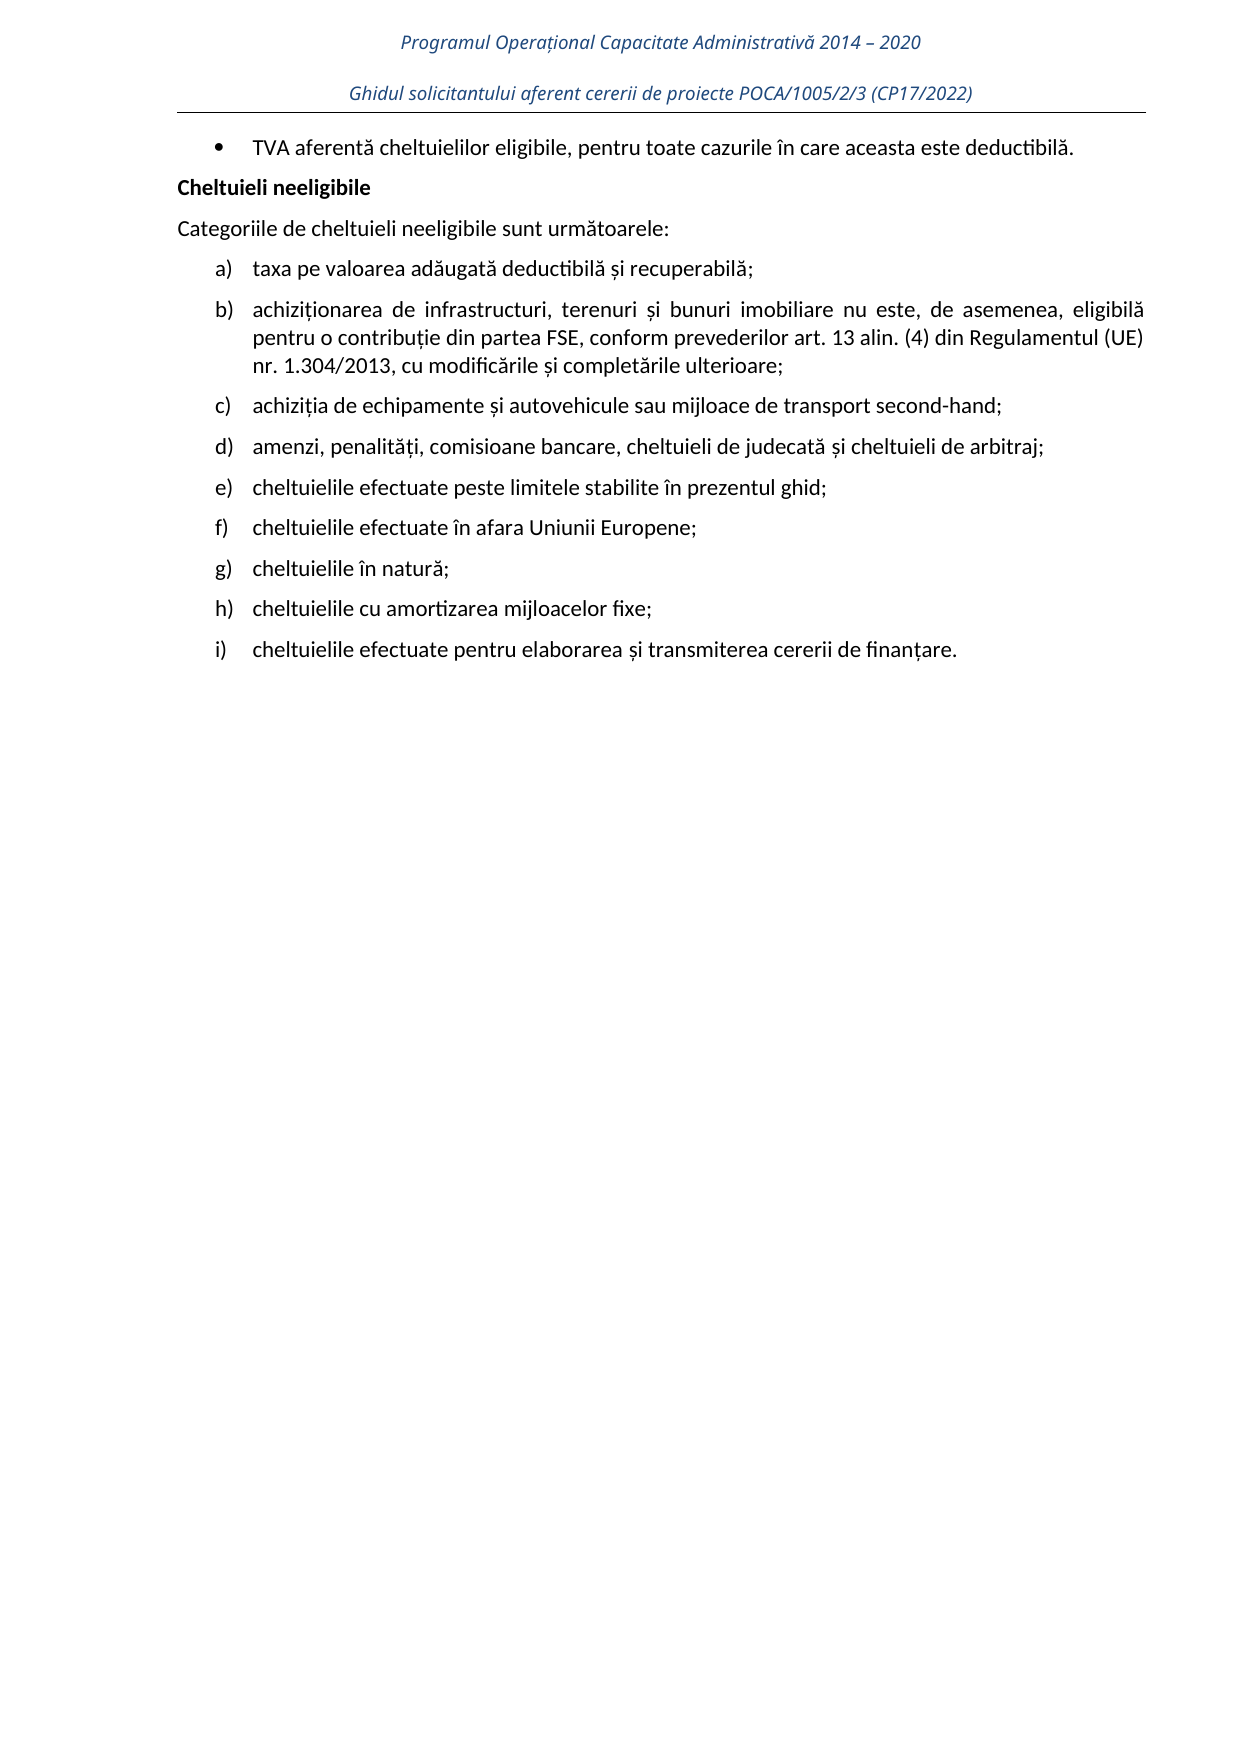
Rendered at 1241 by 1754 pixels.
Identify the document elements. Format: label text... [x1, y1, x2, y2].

list taxa pe valoarea adăugată deductibilă și recuperabilă; [215, 254, 1146, 282]
text Categoriile de cheltuieli neeligibile sunt următoarele: [177, 214, 1146, 242]
list cheltuielile efectuate în afara Uniunii Europene; [215, 513, 1146, 541]
list cheltuielile efectuate pentru elaborarea şi transmiterea cererii de finanţare. [215, 635, 1146, 663]
list cheltuielile în natură; [215, 554, 1146, 582]
list cheltuielile cu amortizarea mijloacelor fixe; [215, 594, 1146, 622]
text Cheltuieli neeligibile [177, 173, 1146, 201]
list TVA aferentă cheltuielilor eligibile, pentru toate cazurile în care aceasta este deductibilă. [215, 133, 1146, 161]
list amenzi, penalităţi, comisioane bancare, cheltuieli de judecată şi cheltuieli de arbitraj; [215, 432, 1146, 460]
list achiziționarea de infrastructuri, terenuri și bunuri imobiliare nu este, de asemenea, eligibilă pentru o contribuție din partea FSE, conform prevederilor art. 13 alin. (4) din Regulamentul (UE) nr. 1.304/2013, cu modificările și completările ulterioare; [215, 295, 1146, 379]
list achiziţia de echipamente şi autovehicule sau mijloace de transport second-hand; [215, 392, 1146, 419]
list cheltuielile efectuate peste limitele stabilite în prezentul ghid; [215, 473, 1146, 501]
